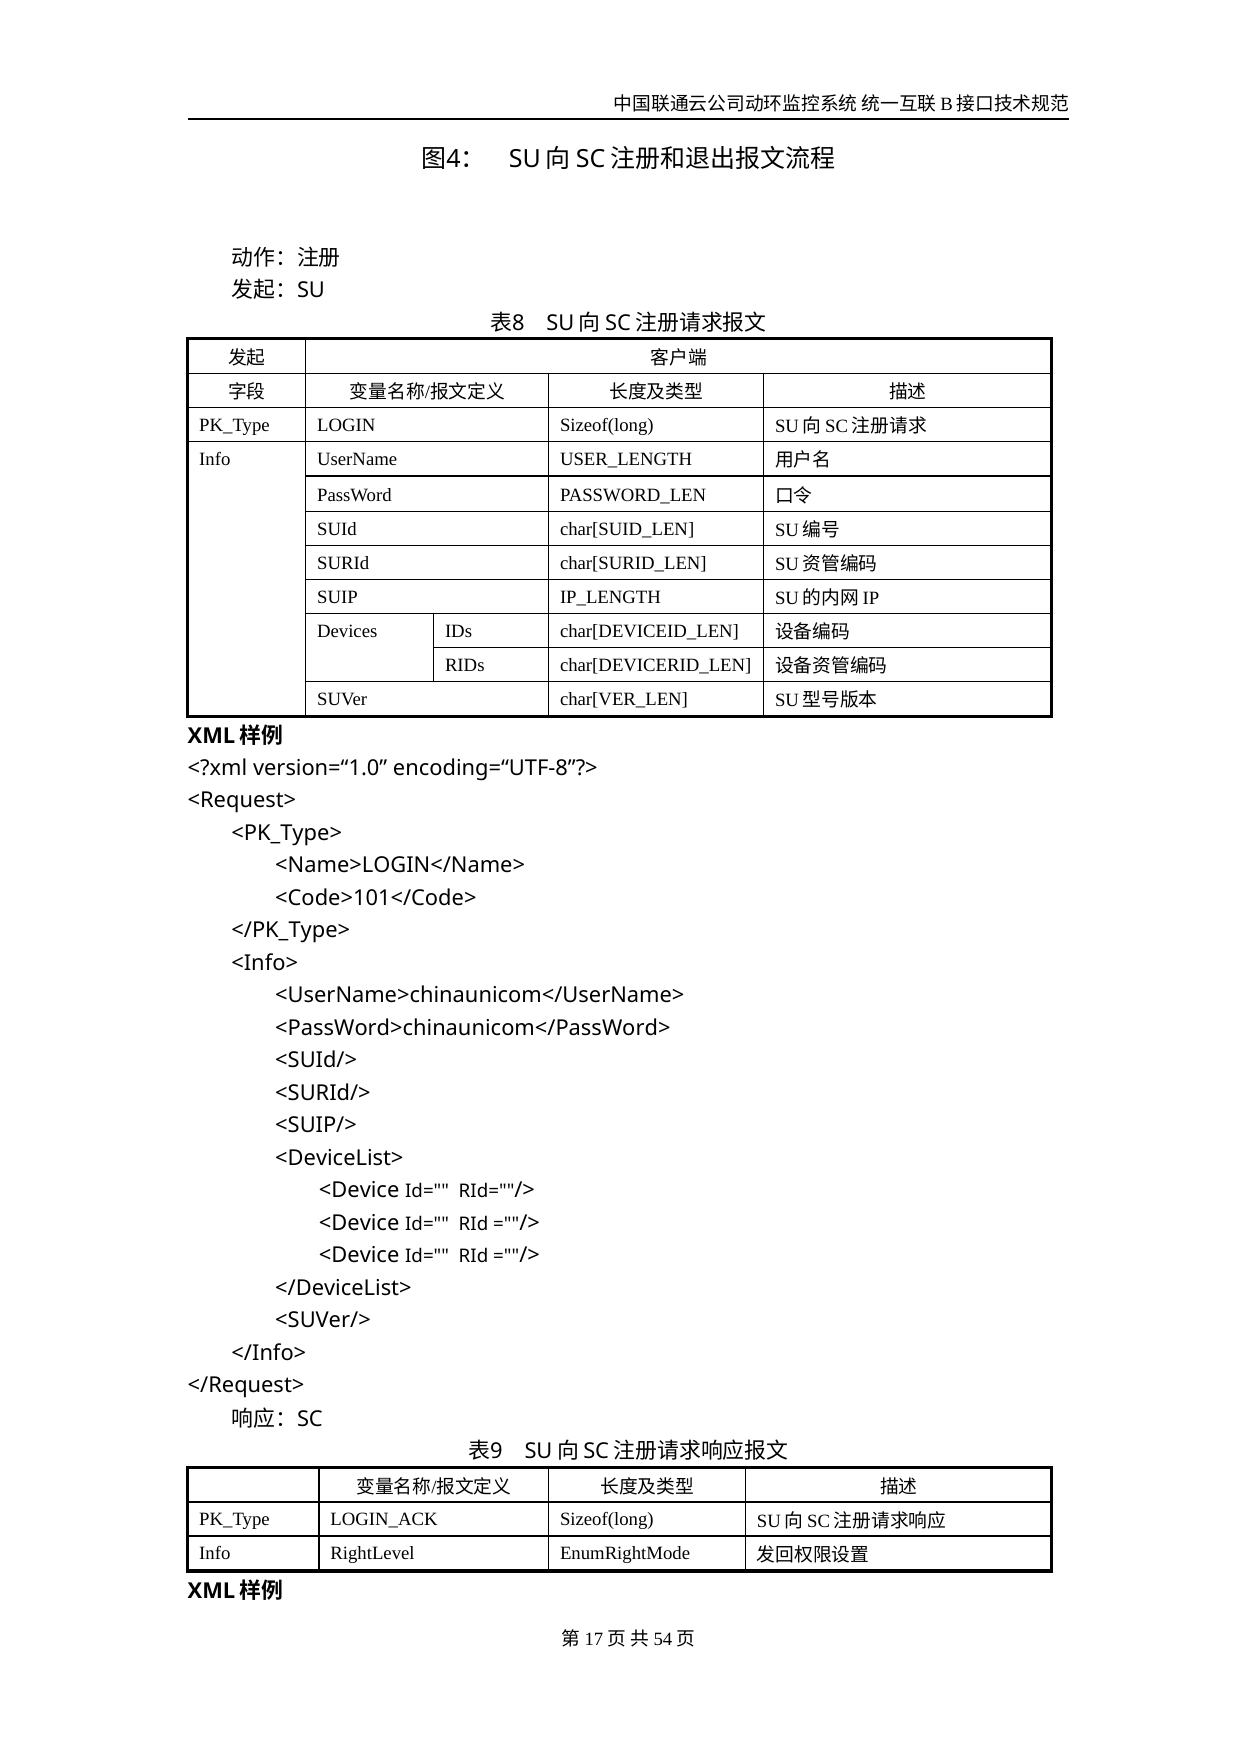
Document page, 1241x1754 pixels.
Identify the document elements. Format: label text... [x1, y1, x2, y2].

text <SUId/> [187, 1043, 1069, 1076]
table_cell 描述 [764, 374, 1050, 407]
text <Device Id="" RId =""/> [187, 1206, 1069, 1238]
table_cell Sizeof(long) [549, 408, 763, 441]
table_cell Info [189, 1537, 318, 1569]
text <?xml version=“1.0” encoding=“UTF-8”?> [187, 751, 1069, 783]
table_cell 字段 [189, 374, 305, 407]
table_cell SU的内网IP [764, 580, 1050, 613]
table_header 描述 [746, 1469, 1050, 1501]
text <Code>101</Code> [187, 881, 1069, 913]
text </DeviceList> [187, 1271, 1069, 1303]
text <DeviceList> [187, 1141, 1069, 1173]
table_cell PassWord [306, 477, 548, 511]
text <Info> [187, 946, 1069, 978]
table_cell LOGIN_ACK [320, 1503, 548, 1535]
table_cell 口令 [764, 477, 1050, 511]
text <Device Id="" RId =""/> [187, 1238, 1069, 1271]
table_header 客户端 [306, 340, 1050, 373]
table_cell char[VER_LEN] [549, 682, 763, 715]
table_cell char[DEVICERID_LEN] [549, 648, 763, 681]
table_cell 设备资管编码 [764, 648, 1050, 681]
text 发起：SU [187, 272, 1069, 304]
list SU向SC注册和退出报文流程 [187, 124, 1069, 189]
text </Request> [187, 1368, 1069, 1401]
table_cell char[SUID_LEN] [549, 512, 763, 544]
table_cell SUId [306, 512, 548, 544]
text SU向SC注册请求报文 [187, 304, 1069, 337]
text <SURId/> [187, 1076, 1069, 1108]
table_cell 设备编码 [764, 614, 1050, 647]
table_cell char[DEVICEID_LEN] [549, 614, 763, 647]
text <UserName>chinaunicom</UserName> [187, 978, 1069, 1011]
table_header 长度及类型 [549, 1469, 745, 1501]
table_cell 变量名称/报文定义 [306, 374, 548, 407]
table_cell UserName [306, 442, 548, 475]
table_cell PK_Type [189, 408, 305, 441]
table_cell SU向SC注册请求 [764, 408, 1050, 441]
table_cell Sizeof(long) [549, 1503, 745, 1535]
text 动作：注册 [187, 239, 1069, 272]
table_cell SU型号版本 [764, 682, 1050, 715]
table_cell IDs [434, 614, 548, 647]
table_header 发起 [189, 340, 305, 373]
table_cell PASSWORD_LEN [549, 477, 763, 511]
table_cell 用户名 [764, 442, 1050, 475]
table_header 变量名称/报文定义 [320, 1469, 548, 1501]
table_cell SUVer [306, 682, 548, 715]
text XML样例 [187, 718, 1069, 751]
text <Name>LOGIN</Name> [187, 848, 1069, 881]
table_cell PK_Type [189, 1503, 318, 1535]
table_cell EnumRightMode [549, 1537, 745, 1569]
text <PK_Type> [187, 816, 1069, 848]
text <SUIP/> [187, 1108, 1069, 1141]
text </PK_Type> [187, 913, 1069, 946]
text <Request> [187, 783, 1069, 816]
table_cell 长度及类型 [549, 374, 763, 407]
table_cell RIDs [434, 648, 548, 681]
table_cell LOGIN [306, 408, 548, 441]
table_cell USER_LENGTH [549, 442, 763, 475]
text 响应：SC [187, 1401, 1069, 1433]
table_cell SUIP [306, 580, 548, 613]
table_cell 发回权限设置 [746, 1537, 1050, 1569]
text SU向SC注册请求响应报文 [187, 1433, 1069, 1466]
table_cell Devices [306, 614, 433, 681]
table_cell SU编号 [764, 512, 1050, 544]
table_cell char[SURID_LEN] [549, 546, 763, 579]
table_cell SURId [306, 546, 548, 579]
text <Device Id="" RId=""/> [187, 1173, 1069, 1206]
text </Info> [187, 1336, 1069, 1368]
text <PassWord>chinaunicom</PassWord> [187, 1011, 1069, 1043]
text <SUVer/> [187, 1303, 1069, 1336]
table_cell RightLevel [320, 1537, 548, 1569]
table_cell Info [189, 442, 305, 715]
table_cell IP_LENGTH [549, 580, 763, 613]
table_cell SU资管编码 [764, 546, 1050, 579]
table_cell SU向SC注册请求响应 [746, 1503, 1050, 1535]
table_header [189, 1469, 318, 1501]
text XML样例 [187, 1572, 1069, 1605]
